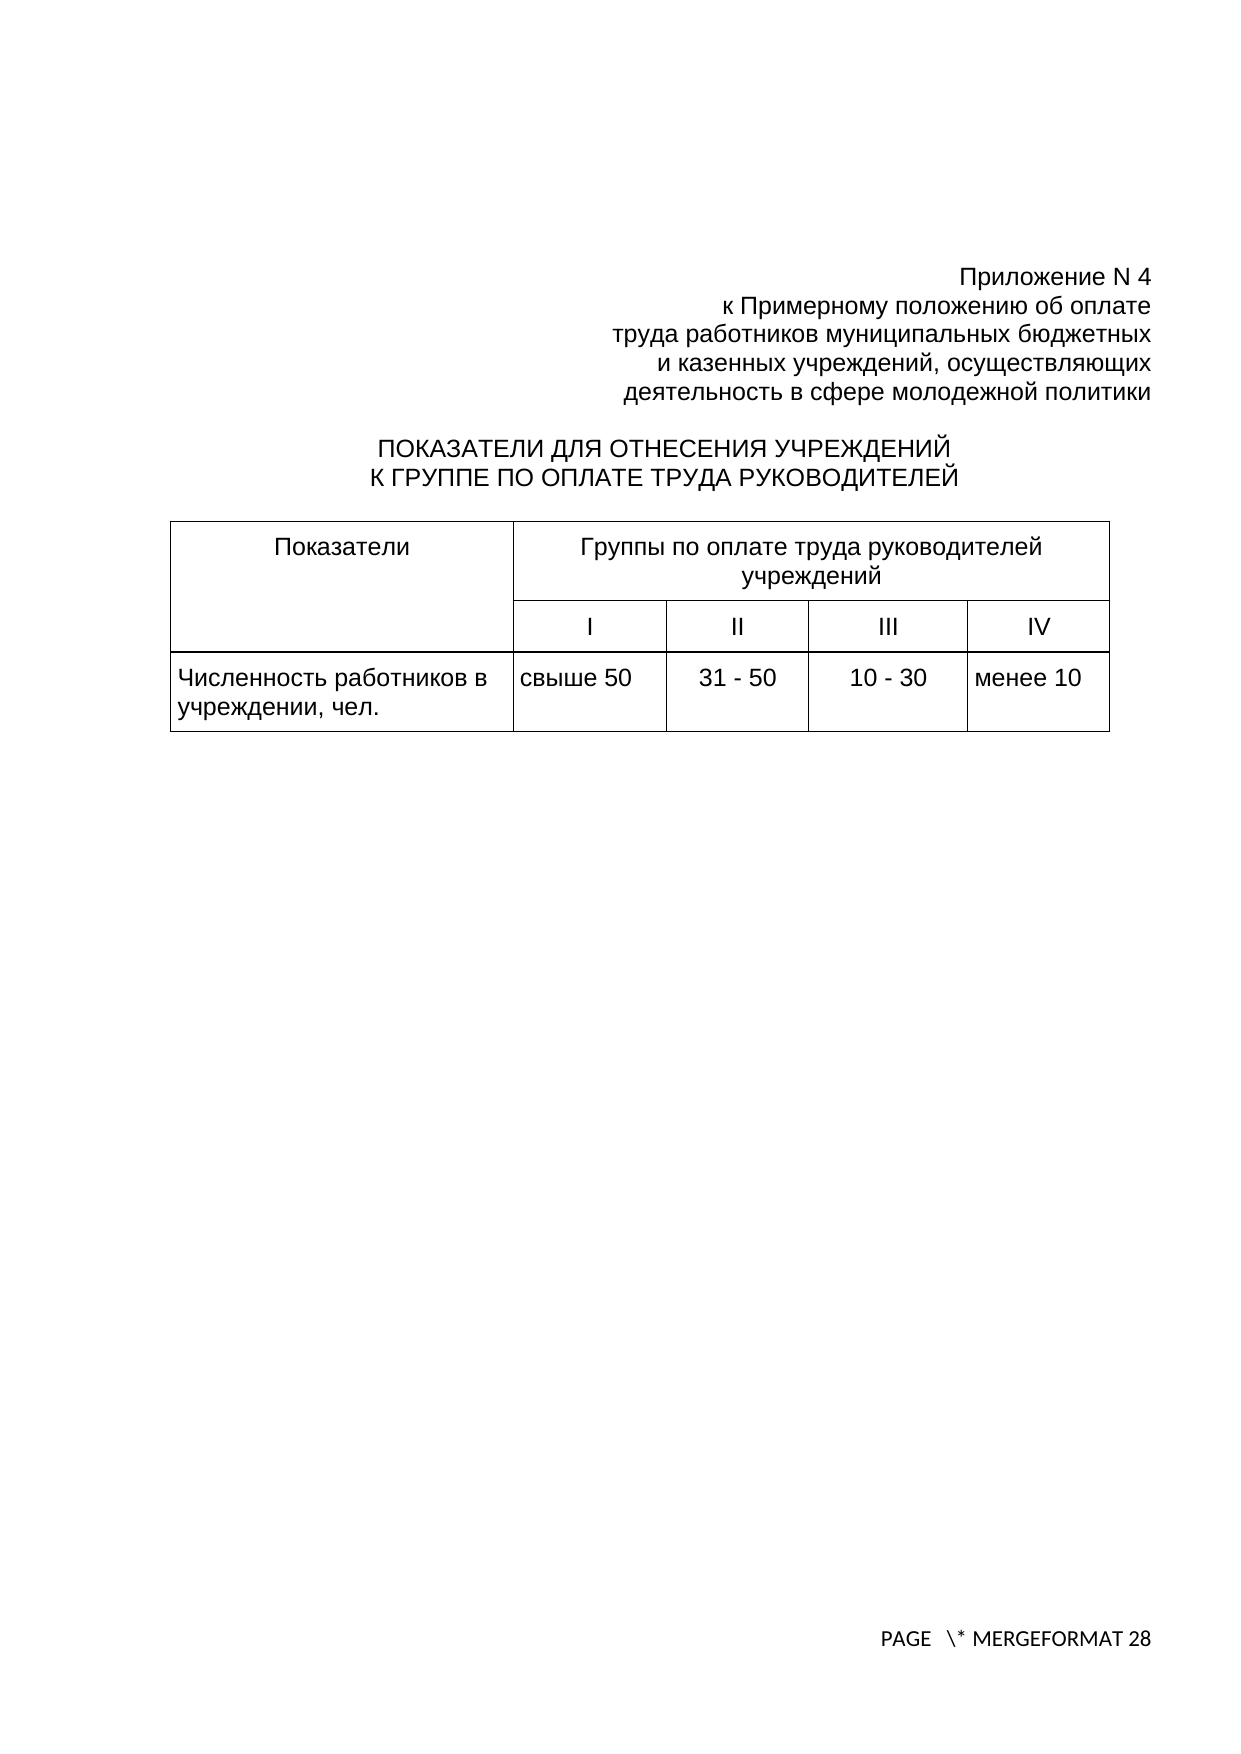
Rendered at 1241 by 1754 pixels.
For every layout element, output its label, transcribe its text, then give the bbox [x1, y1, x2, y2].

table_cell 31 - 50 [667, 653, 808, 731]
text и казенных учреждений, осуществляющих [177, 348, 1152, 377]
text К ГРУППЕ ПО ОПЛАТЕ ТРУДА РУКОВОДИТЕЛЕЙ [177, 463, 1152, 492]
text деятельность в сфере молодежной политики [177, 377, 1152, 406]
table_cell свыше 50 [514, 653, 666, 731]
text ПОКАЗАТЕЛИ ДЛЯ ОТНЕСЕНИЯ УЧРЕЖДЕНИЙ [177, 434, 1152, 463]
table_cell 10 - 30 [809, 653, 967, 731]
text к Примерному положению об оплате [177, 291, 1152, 319]
table_cell III [809, 601, 967, 651]
table_header Показатели [171, 522, 513, 651]
table_cell II [667, 601, 808, 651]
text Приложение N 4 [177, 262, 1152, 291]
table_header Группы по оплате труда руководителей учреждений [514, 522, 1109, 600]
table_cell I [514, 601, 666, 651]
table_cell менее 10 [968, 653, 1109, 731]
table_cell Численность работников в учреждении, чел. [171, 653, 513, 731]
table_cell IV [968, 601, 1109, 651]
text труда работников муниципальных бюджетных [177, 319, 1152, 348]
